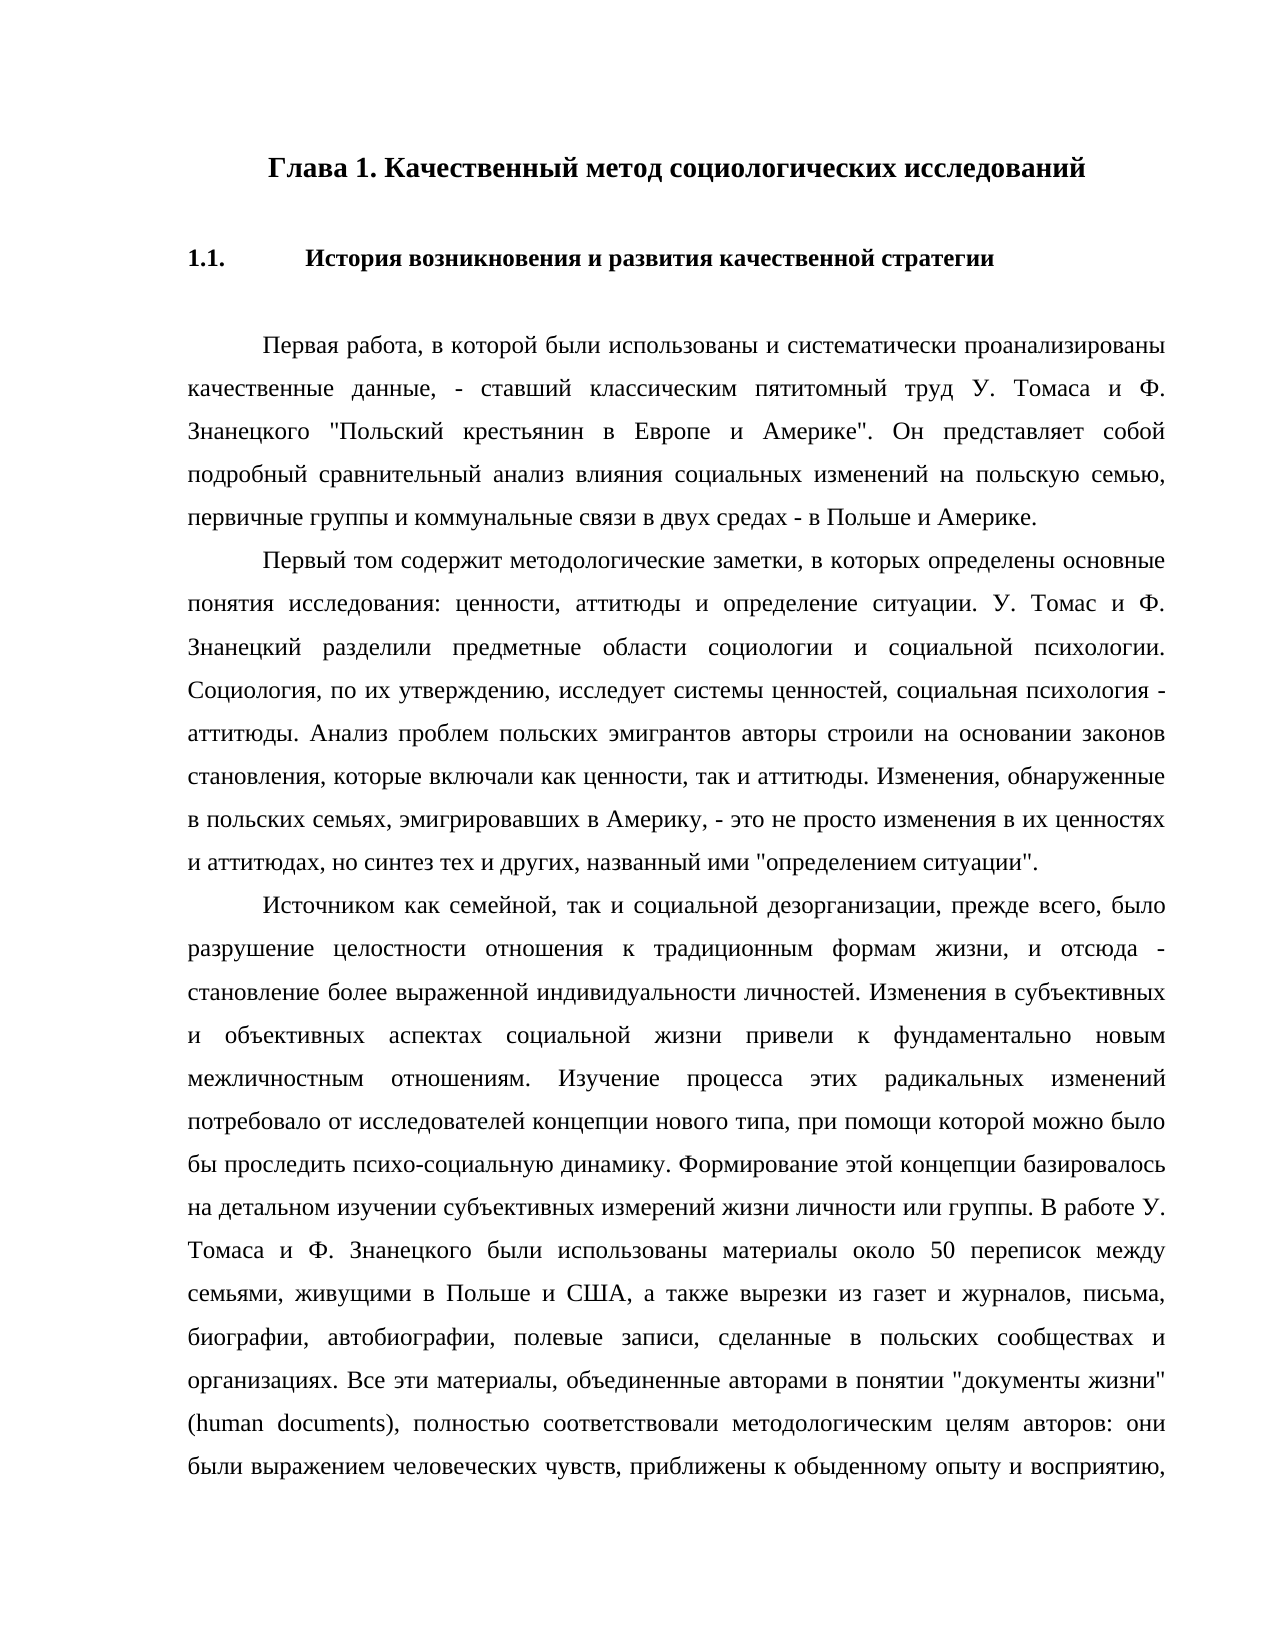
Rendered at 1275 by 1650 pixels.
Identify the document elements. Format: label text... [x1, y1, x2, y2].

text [187, 890, 1167, 1480]
text Глава 1. Качественный метод социологических исследований [187, 150, 1167, 183]
text Первая работа, в которой были использованы и систематически проанализированы качественные данные, - ставший классическим пятитомный труд У. Томаса и Ф. Знанецкого "Польский крестьянин в Европе и Америке". Он представляет собой подробный сравнительный анализ влияния социальных изменений на польскую семью, первичные группы и коммунальные связи в двух средах - в Польше и Америке. [187, 330, 1167, 531]
text Первый том содержит методологические заметки, в которых определены основные понятия исследования: ценности, аттитюды и определение ситуации. У. Томас и Ф. Знанецкий разделили предметные области социологии и социальной психологии. Социология, по их утверждению, исследует системы ценностей, социальная психология - аттитюды. Анализ проблем польских эмигрантов авторы строили на основании законов становления, которые включали как ценности, так и аттитюды. Изменения, обнаруженные в польских семьях, эмигрировавших в Америку, - это не просто изменения в их ценностях и аттитюдах, но синтез тех и других, названный ими "определением ситуации". [187, 545, 1167, 876]
list История возникновения и развития качественной стратегии [187, 243, 1167, 272]
